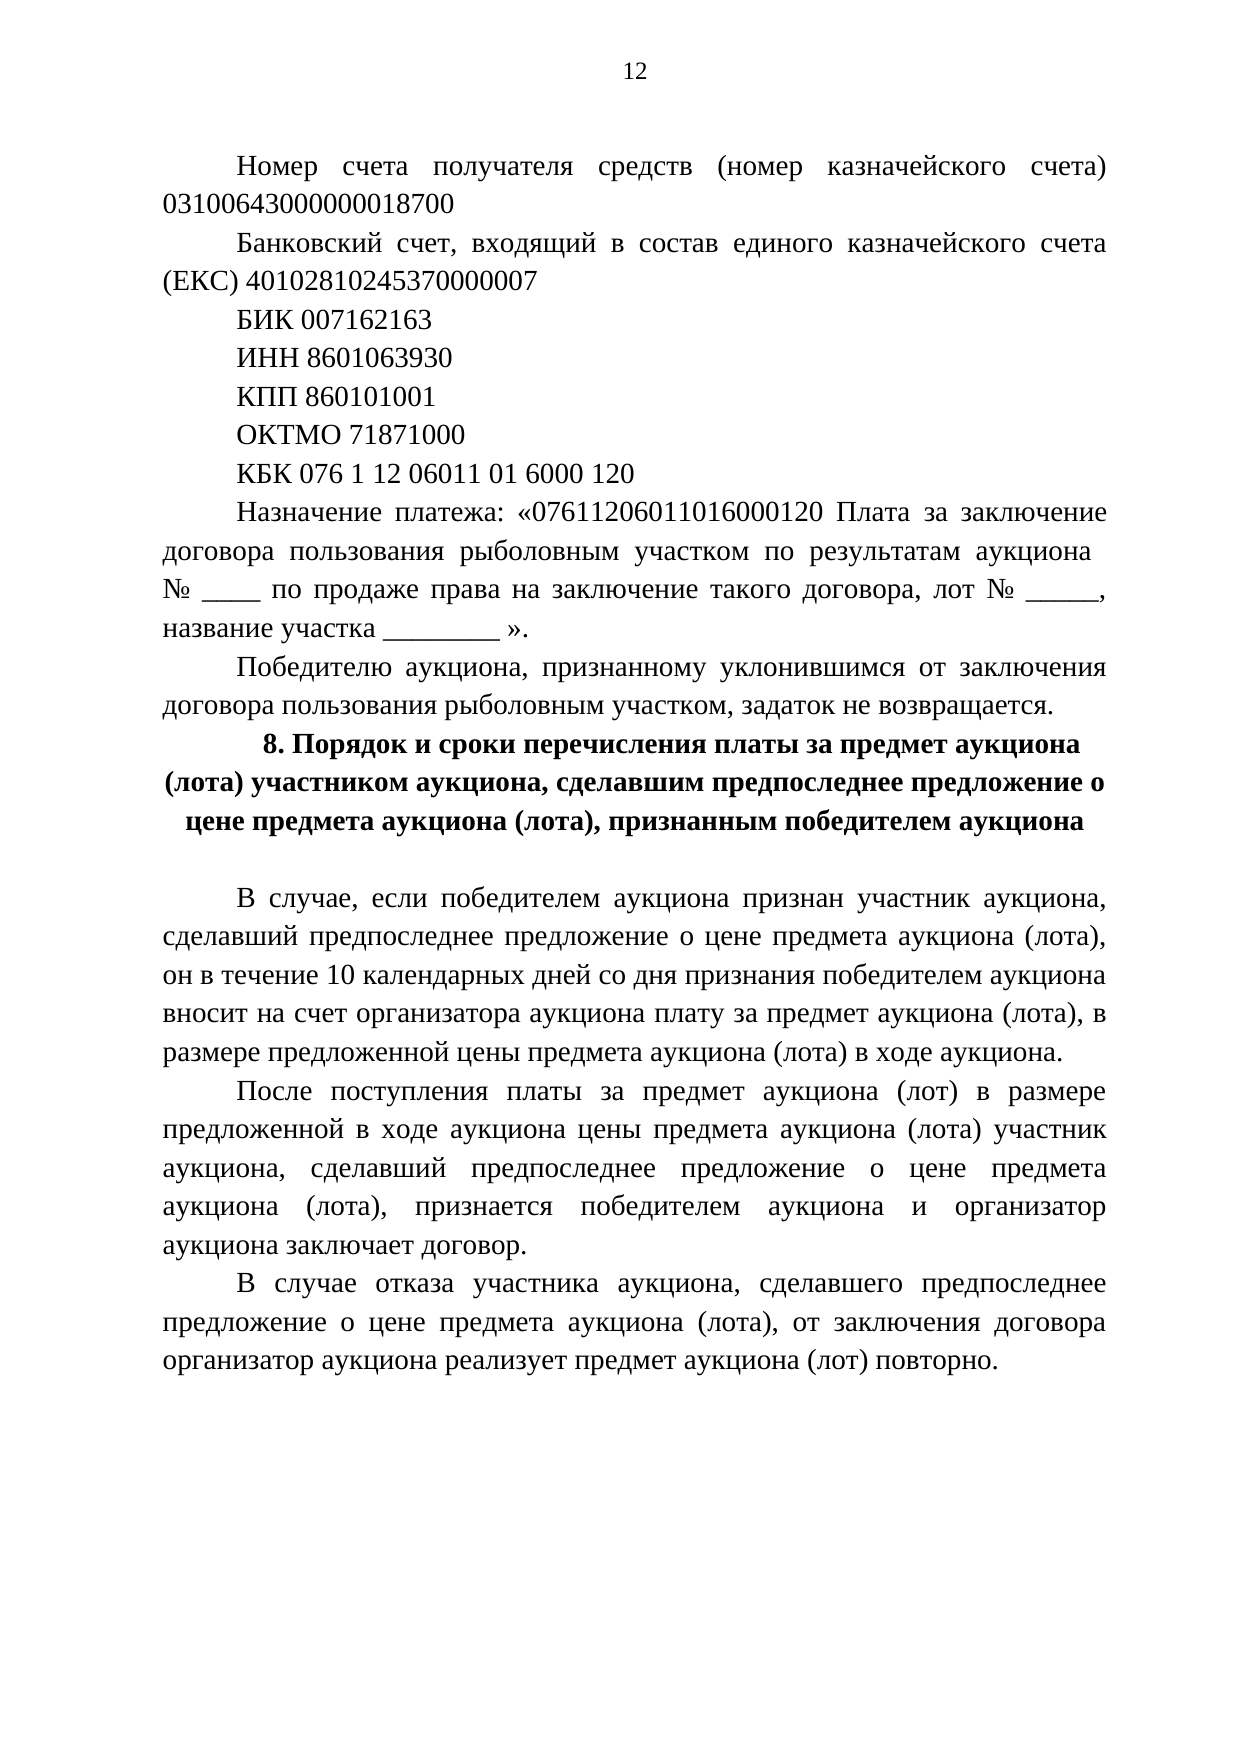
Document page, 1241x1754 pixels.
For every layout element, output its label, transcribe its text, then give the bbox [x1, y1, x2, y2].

text Банковский счет, входящий в состав единого казначейского счета (ЕКС) 40102810245370000007 [162, 225, 1107, 297]
text БИК 007162163 [162, 302, 1107, 335]
text Назначение платежа: «07611206011016000120 Плата за заключение договора пользования рыболовным участком по результатам аукциона № ____ по продаже права на заключение такого договора, лот № _____, название участка ________ ». [162, 494, 1107, 644]
text КПП 860101001 [162, 379, 1107, 412]
text Победителю аукциона, признанному уклонившимся от заключения договора пользования рыболовным участком, задаток не возвращается. [162, 649, 1107, 721]
text В случае отказа участника аукциона, сделавшего предпоследнее предложение о цене предмета аукциона (лота), от заключения договора организатор аукциона реализует предмет аукциона (лот) повторно. [162, 1265, 1107, 1376]
text ИНН 8601063930 [162, 340, 1107, 374]
text 8. Порядок и сроки перечисления платы за предмет аукциона (лота) участником аукциона, сделавшим предпоследнее предложение о цене предмета аукциона (лота), признанным победителем аукциона [162, 726, 1107, 836]
text После поступления платы за предмет аукциона (лот) в размере предложенной в ходе аукциона цены предмета аукциона (лота) участник аукциона, сделавший предпоследнее предложение о цене предмета аукциона (лота), признается победителем аукциона и организатор аукциона заключает договор. [162, 1073, 1107, 1260]
text КБК 076 1 12 06011 01 6000 120 [162, 456, 1107, 489]
text Номер счета получателя средств (номер казначейского счета) 03100643000000018700 [162, 148, 1107, 220]
text ОКТМО 71871000 [162, 417, 1107, 451]
text В случае, если победителем аукциона признан участник аукциона, сделавший предпоследнее предложение о цене предмета аукциона (лота), он в течение 10 календарных дней со дня признания победителем аукциона вносит на счет организатора аукциона плату за предмет аукциона (лота), в размере предложенной цены предмета аукциона (лота) в ходе аукциона. [162, 880, 1107, 1068]
